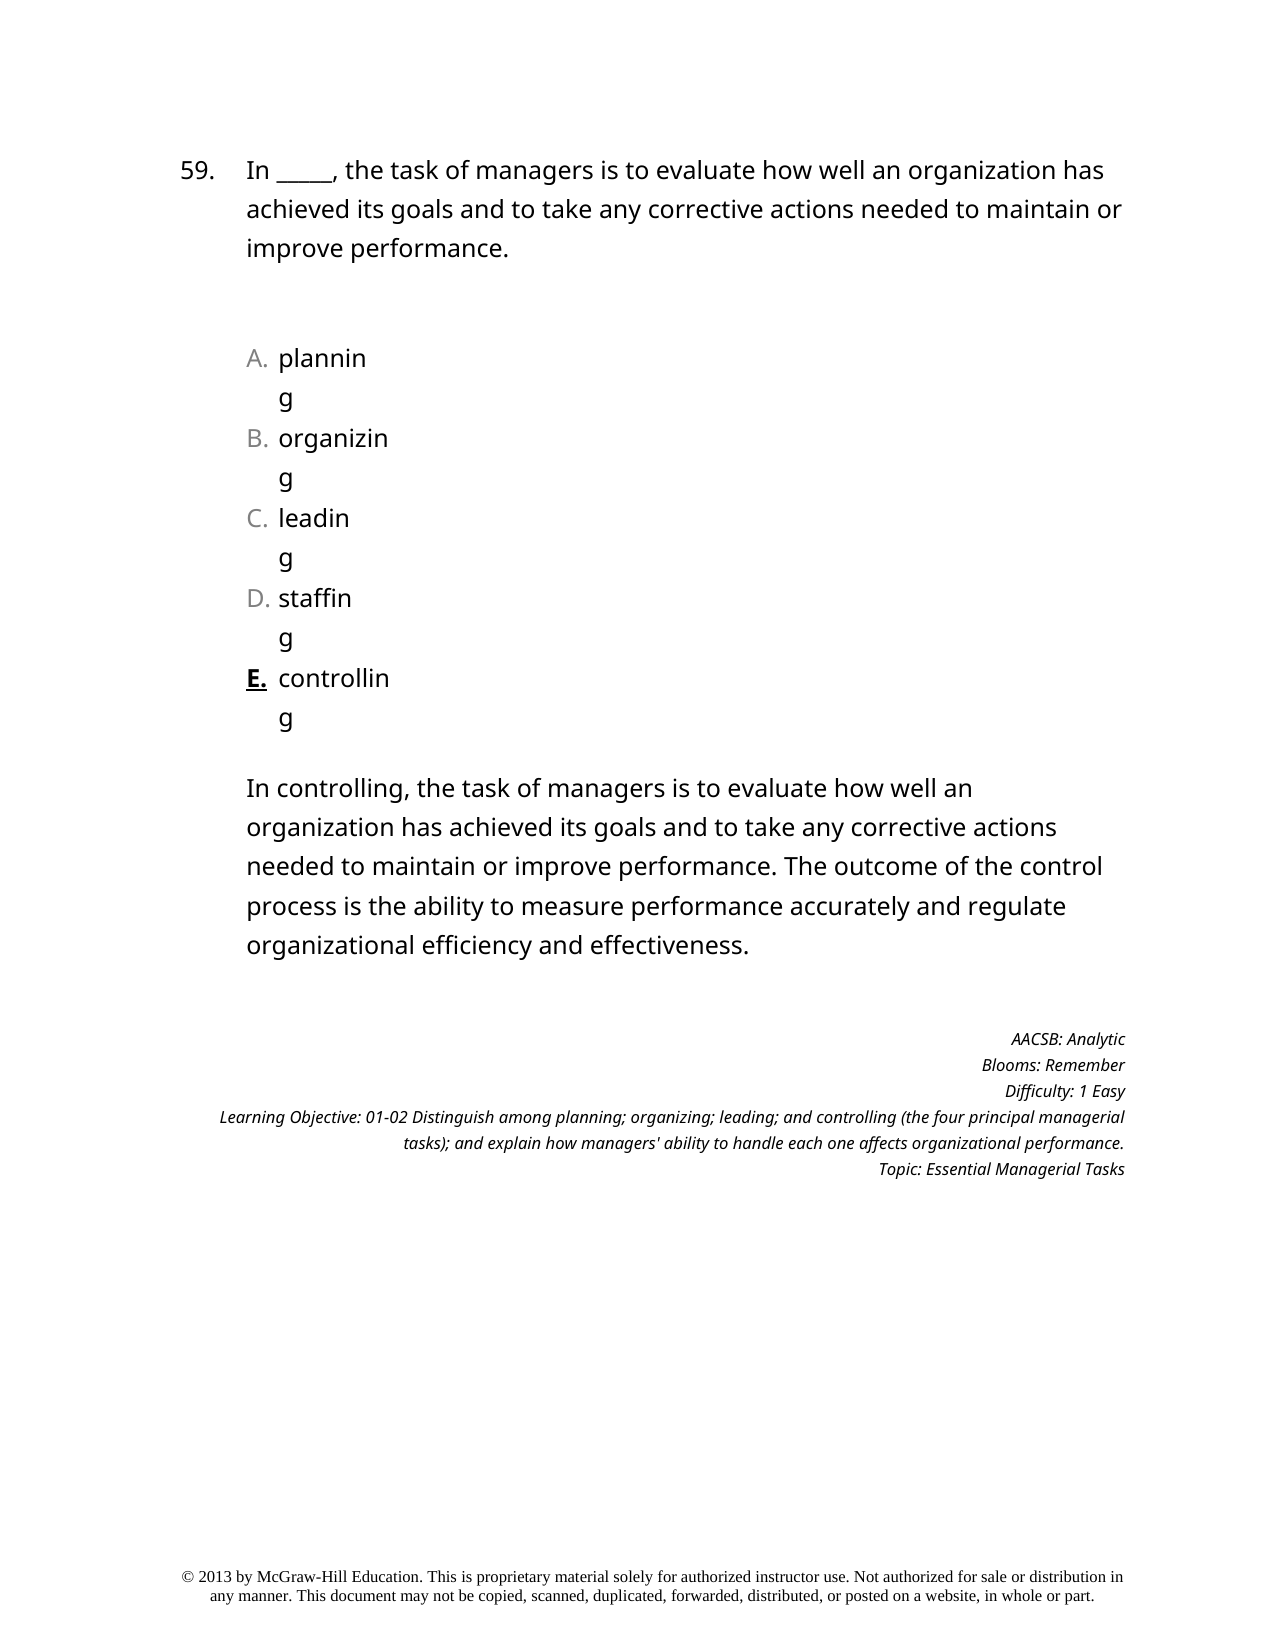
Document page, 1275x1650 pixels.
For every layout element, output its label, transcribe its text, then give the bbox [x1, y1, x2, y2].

table_header AACSB: Analytic Blooms: Remember Difficulty: 1 Easy Learning Objective: 01-02 Distinguish among planning; organizing; leading; and controlling (the four principal managerial tasks); and explain how managers' ability to handle each one affects organizational performance. Topic: Essential Managerial Tasks [180, 1028, 1125, 1217]
table_header 59. [180, 153, 246, 998]
table_header In _____, the task of managers is to evaluate how well an organization has achieved its goals and to take any corrective actions needed to maintain or improve performance. In controlling, the task of managers is to evaluate how well an organization has achieved its goals and to take any corrective actions needed to maintain or improve performance. The outcome of the control process is the ability to measure performance accurately and regulate organizational efficiency and effectiveness. [246, 153, 1125, 998]
